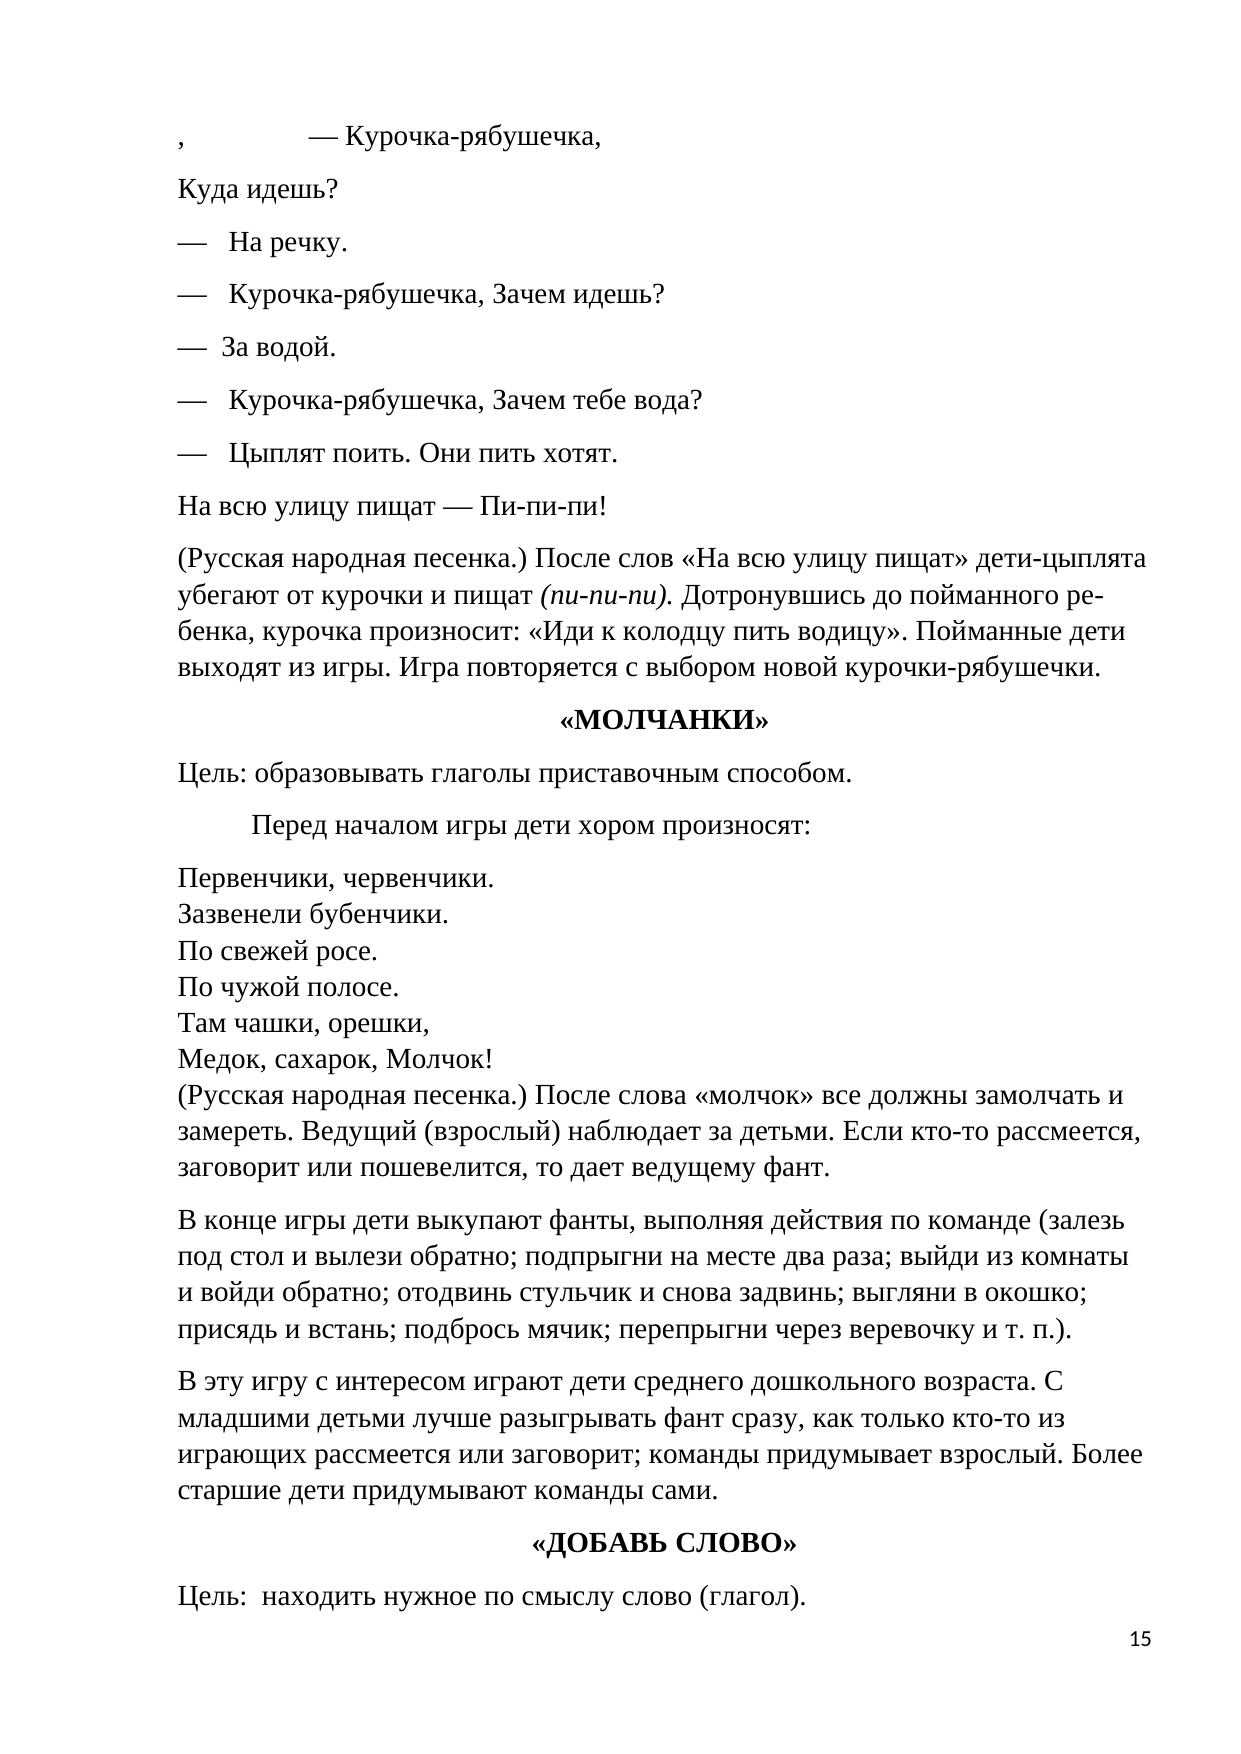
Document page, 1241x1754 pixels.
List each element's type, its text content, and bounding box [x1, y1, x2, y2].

text , — Курочка-рябушечка, [177, 118, 1152, 152]
text Медок, сахарок, Молчок! [177, 1041, 1152, 1074]
text (Русская народная песенка.) После слов «На всю улицу пищат» дети-цыплята убегают от курочки и пищат (пи-пи-пи). Дотронувшись до пойманного ребенка, курочка произносит: «Иди к колодцу пить водицу». Пойманные дети выходят из игры. Игра повторяется с выбором новой курочки-рябушечки. [177, 541, 1152, 683]
text Первенчики, червенчики. [177, 860, 1152, 894]
text По свежей росе. [177, 933, 1152, 966]
text «МОЛЧАНКИ» [177, 702, 1152, 735]
text Куда идешь? [177, 171, 1152, 204]
text — Курочка-рябушечка, Зачем идешь? [177, 277, 1152, 310]
text В эту игру с интересом играют дети среднего дошкольного возраста. С младшими детьми лучше разыгрывать фант сразу, как только кто-то из играющих рассмеется или заговорит; команды придумывает взрослый. Более старшие дети придумывают команды сами. [177, 1363, 1152, 1506]
text — Курочка-рябушечка, Зачем тебе вода? [177, 382, 1152, 416]
text — Цыплят поить. Они пить хотят. [177, 435, 1152, 468]
text Перед началом игры дети хором произносят: [177, 807, 1152, 841]
text — На речку. [177, 224, 1152, 257]
text «ДОБАВЬ СЛОВО» [177, 1525, 1152, 1558]
text (Русская народная песенка.) После слова «молчок» все должны замолчать и замереть. Ведущий (взрослый) наблюдает за детьми. Если кто-то рассмеется, заговорит или пошевелится, то дает ведущему фант. [177, 1077, 1152, 1183]
text Цель: находить нужное по смыслу слово (глагол). [177, 1578, 1152, 1611]
text В конце игры дети выкупают фанты, выполняя действия по команде (залезь под стол и вылези обратно; подпрыгни на месте два раза; выйди из комнаты и войди обратно; отодвинь стульчик и снова задвинь; выгляни в окошко; присядь и встань; подбрось мячик; перепрыгни через веревочку и т. п.). [177, 1202, 1152, 1344]
text Цель: образовывать глаголы приставочным способом. [177, 755, 1152, 788]
text На всю улицу пищат — Пи-пи-пи! [177, 488, 1152, 521]
text — За водой. [177, 329, 1152, 363]
text Зазвенели бубенчики. [177, 896, 1152, 930]
text По чужой полосе. [177, 969, 1152, 1002]
text Там чашки, орешки, [177, 1005, 1152, 1038]
